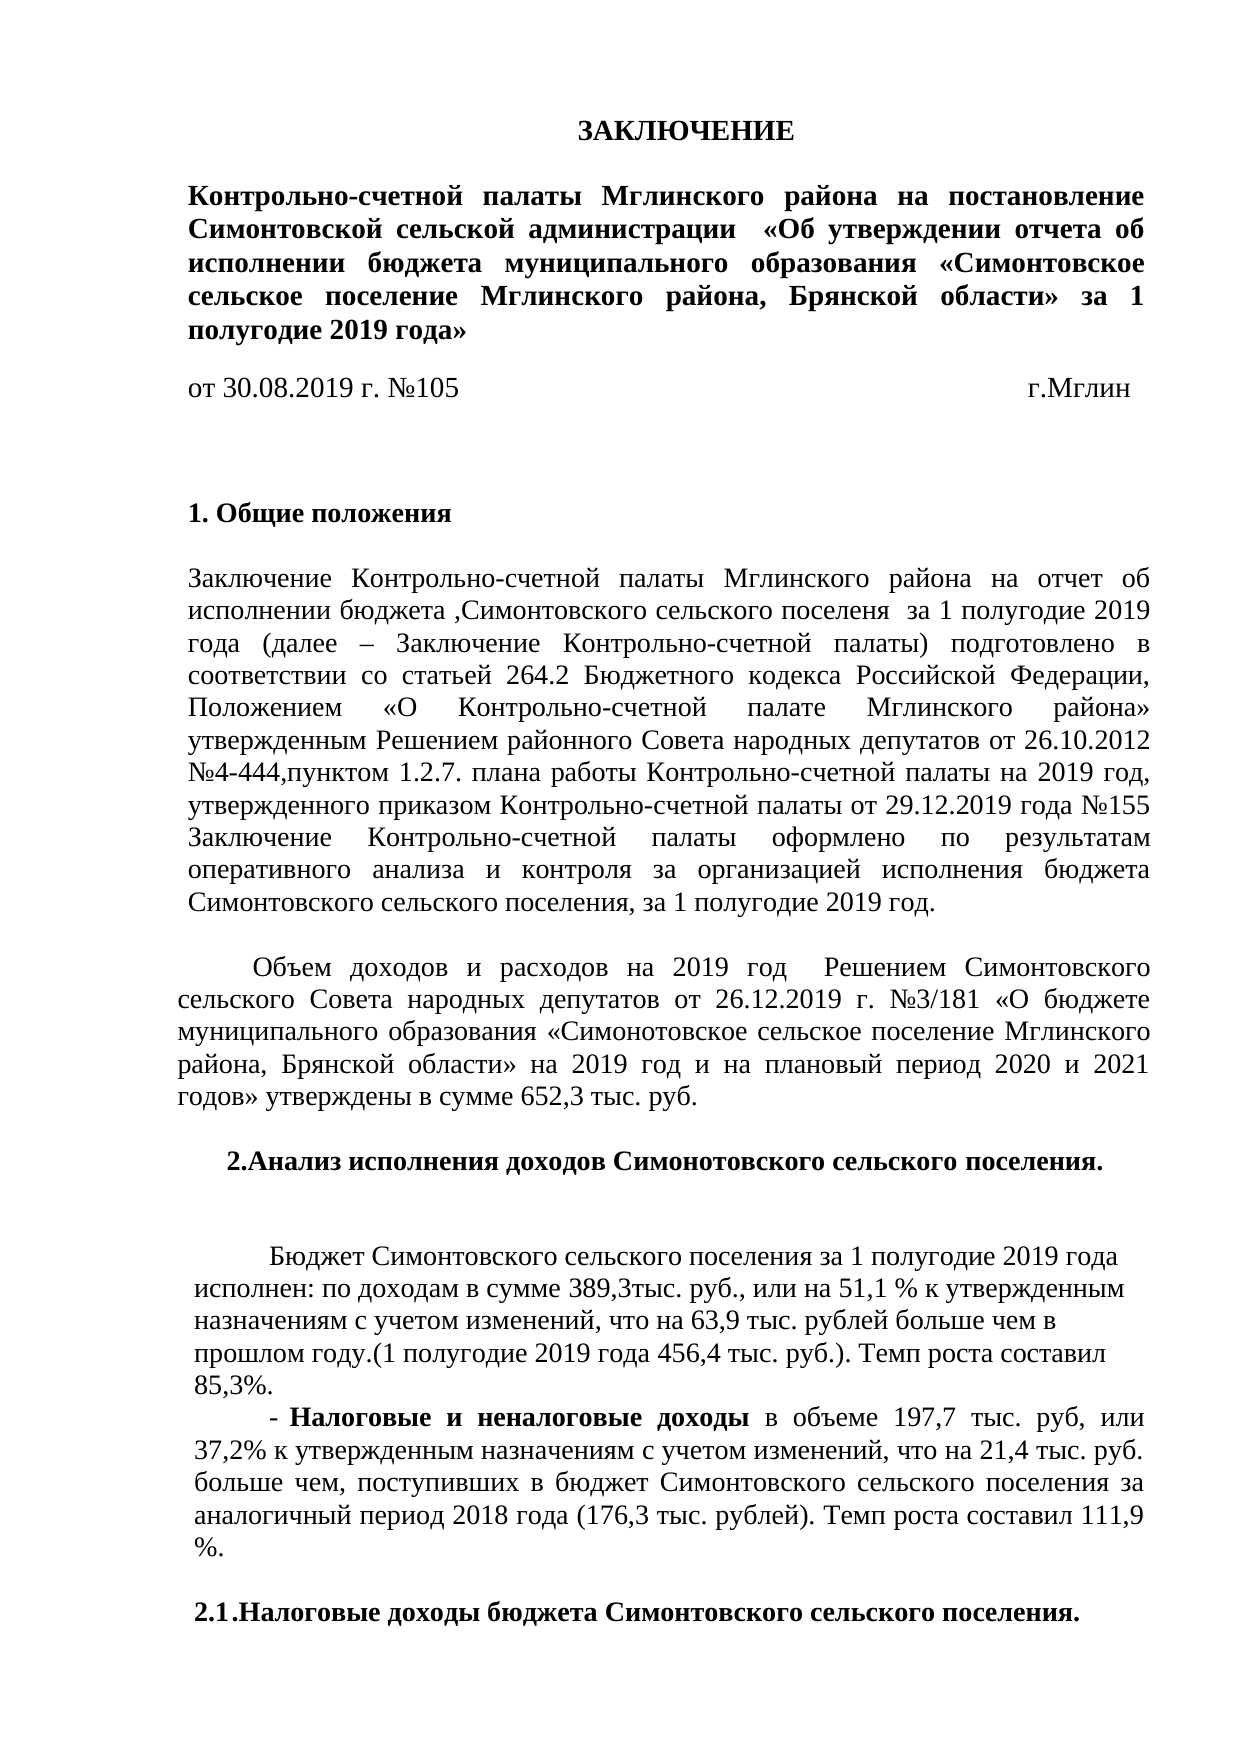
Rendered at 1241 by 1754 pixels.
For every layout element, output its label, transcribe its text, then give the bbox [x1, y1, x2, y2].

text Объем доходов и расходов на 2019 год Решением Симонтовского сельского Совета народных депутатов от г. №3/181 «О бюджете муниципального образования «Симонотовское сельское поселение Мглинского района, Брянской области» на 2019 год и на плановый период 2020 и 2021 годов» утверждены в сумме 652,3 тыс. руб. [177, 950, 1152, 1112]
list Налоговые и неналоговые доходы в объеме 197,7 тыс. руб, или 37,2% к утвержденным назначениям с учетом изменений, что на 21,4 тыс. руб. больше чем, поступивших в бюджет Симонтовского сельского поселения за аналогичный период 2018 года (176,3 тыс. рублей). Темп роста составил 111,9 %. [194, 1401, 1145, 1562]
text Заключение Контрольно-счетной палаты Мглинского района на отчет об исполнении бюджета ,Симонтовского сельского поселеня за 1 полугодие 2019 года (далее – Заключение Контрольно-счетной палаты) подготовлено в соответствии со статьей 264.2 Бюджетного кодекса Российской Федерации, Положением «О Контрольно-счетной палате Мглинского района» утвержденным Решением районного Совета народных депутатов от №4-444,пунктом 1.2.7. плана работы Контрольно-счетной палаты на 2019 год, утвержденного приказом Контрольно-счетной палаты от года №155 Заключение Контрольно-счетной палаты оформлено по результатам оперативного анализа и контроля за организацией исполнения бюджета Симонтовского сельского поселения, за 1 полугодие 2019 год. [188, 561, 1152, 917]
text ЗАКЛЮЧЕНИЕ [577, 118, 1152, 146]
text 2.Анализ исполнения доходов Симонотовского сельского поселения. [177, 1144, 1152, 1176]
text Контрольно-счетной палаты Мглинского района на постановление Симонтовской сельской администрации «Об утверждении отчета об исполнении бюджета муниципального образования «Симонтовское сельское поселение Мглинского района, Брянской области» за 1 полугодие 2019 года» [188, 178, 1145, 346]
text Бюджет Симонтовского сельского поселения за 1 полугодие 2019 года исполнен: по доходам в сумме 389,3тыс. руб., или на 51,1 % к утвержденным назначениям с учетом изменений, что на 63,9 тыс. рублей больше чем в прошлом году.(1 полугодие 2019 года 456,4 тыс. руб.). Темп роста составил 85,3%. [194, 1238, 1145, 1401]
text от 30.08.2019 г. №105 г.Мглин [188, 375, 1152, 403]
text 1. Общие положения [188, 496, 1152, 528]
list .Налоговые доходы бюджета Симонтовского сельского поселения. [194, 1595, 1145, 1627]
